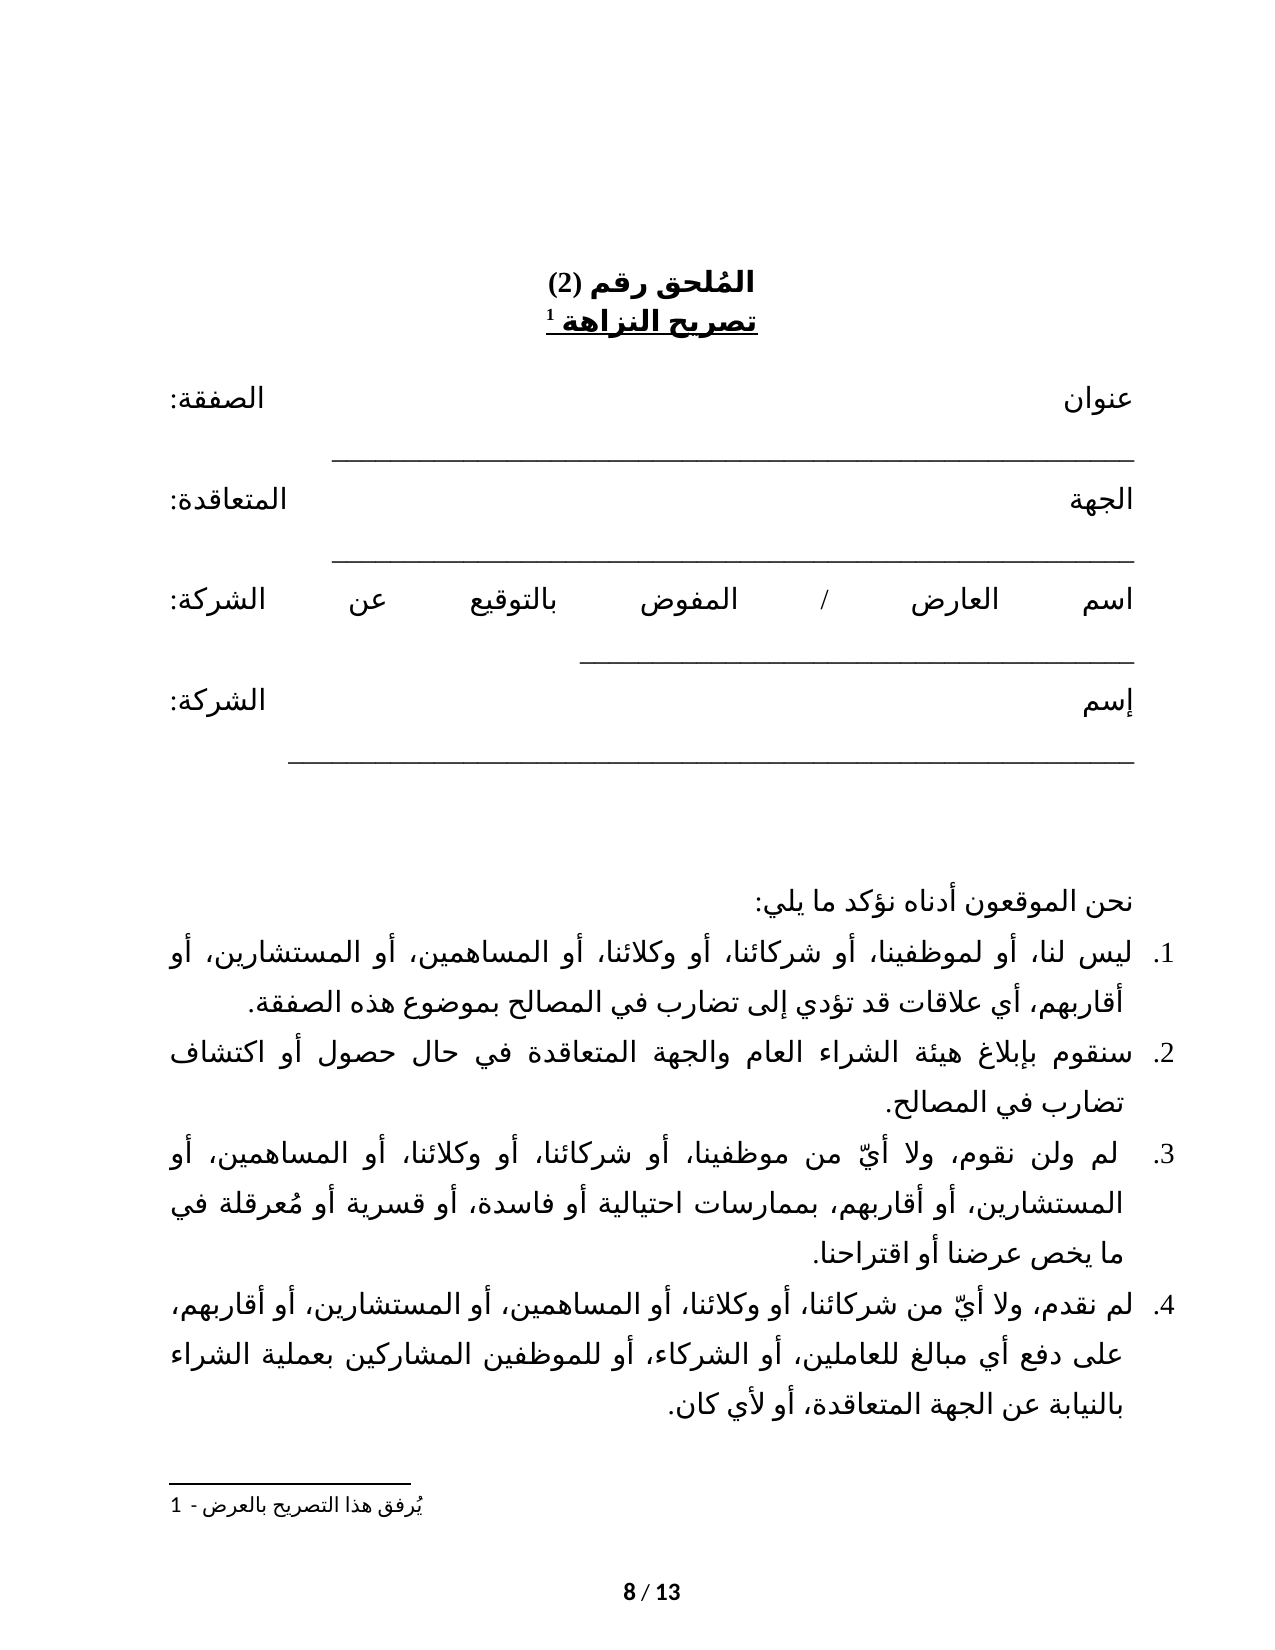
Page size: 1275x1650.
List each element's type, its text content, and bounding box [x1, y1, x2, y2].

text تصريح النزاهة [169, 304, 1134, 338]
text الجهة المتعاقدة: _______________________________________________________ [169, 482, 1134, 566]
text اسم العارض / المفوض بالتوقيع عن الشركة: ______________________________________ [169, 582, 1134, 666]
text المُلحق رقم (2) [169, 266, 1134, 299]
list لم نقدم، ولا أيّ من شركائنا، أو وكلائنا، أو المساهمين، أو المستشارين، أو أقاربهم، على دفع أي مبالغ للعاملين، أو الشركاء، أو للموظفين المشاركين بعملية الشراء بالنيابة عن الجهة المتعاقدة، أو لأي كان. [169, 1287, 1153, 1421]
text إسم الشركة: __________________________________________________________ [169, 683, 1134, 767]
text عنوان الصفقة: _______________________________________________________ [169, 381, 1134, 465]
list ليس لنا، أو لموظفينا، أو شركائنا، أو وكلائنا، أو المساهمين، أو المستشارين، أو أقاربهم، أي علاقات قد تؤدي إلى تضارب في المصالح بموضوع هذه الصفقة. [169, 935, 1153, 1018]
text نحن الموقعون أدناه نؤكد ما يلي: [169, 884, 1134, 918]
list لم ولن نقوم، ولا أيّ من موظفينا، أو شركائنا، أو وكلائنا، أو المساهمين، أو المستشارين، أو أقاربهم، بممارسات احتيالية أو فاسدة، أو قسرية أو مُعرقلة في ما يخص عرضنا أو اقتراحنا. [169, 1136, 1153, 1270]
list سنقوم بإبلاغ هيئة الشراء العام والجهة المتعاقدة في حال حصول أو اكتشاف تضارب في المصالح. [169, 1035, 1153, 1119]
